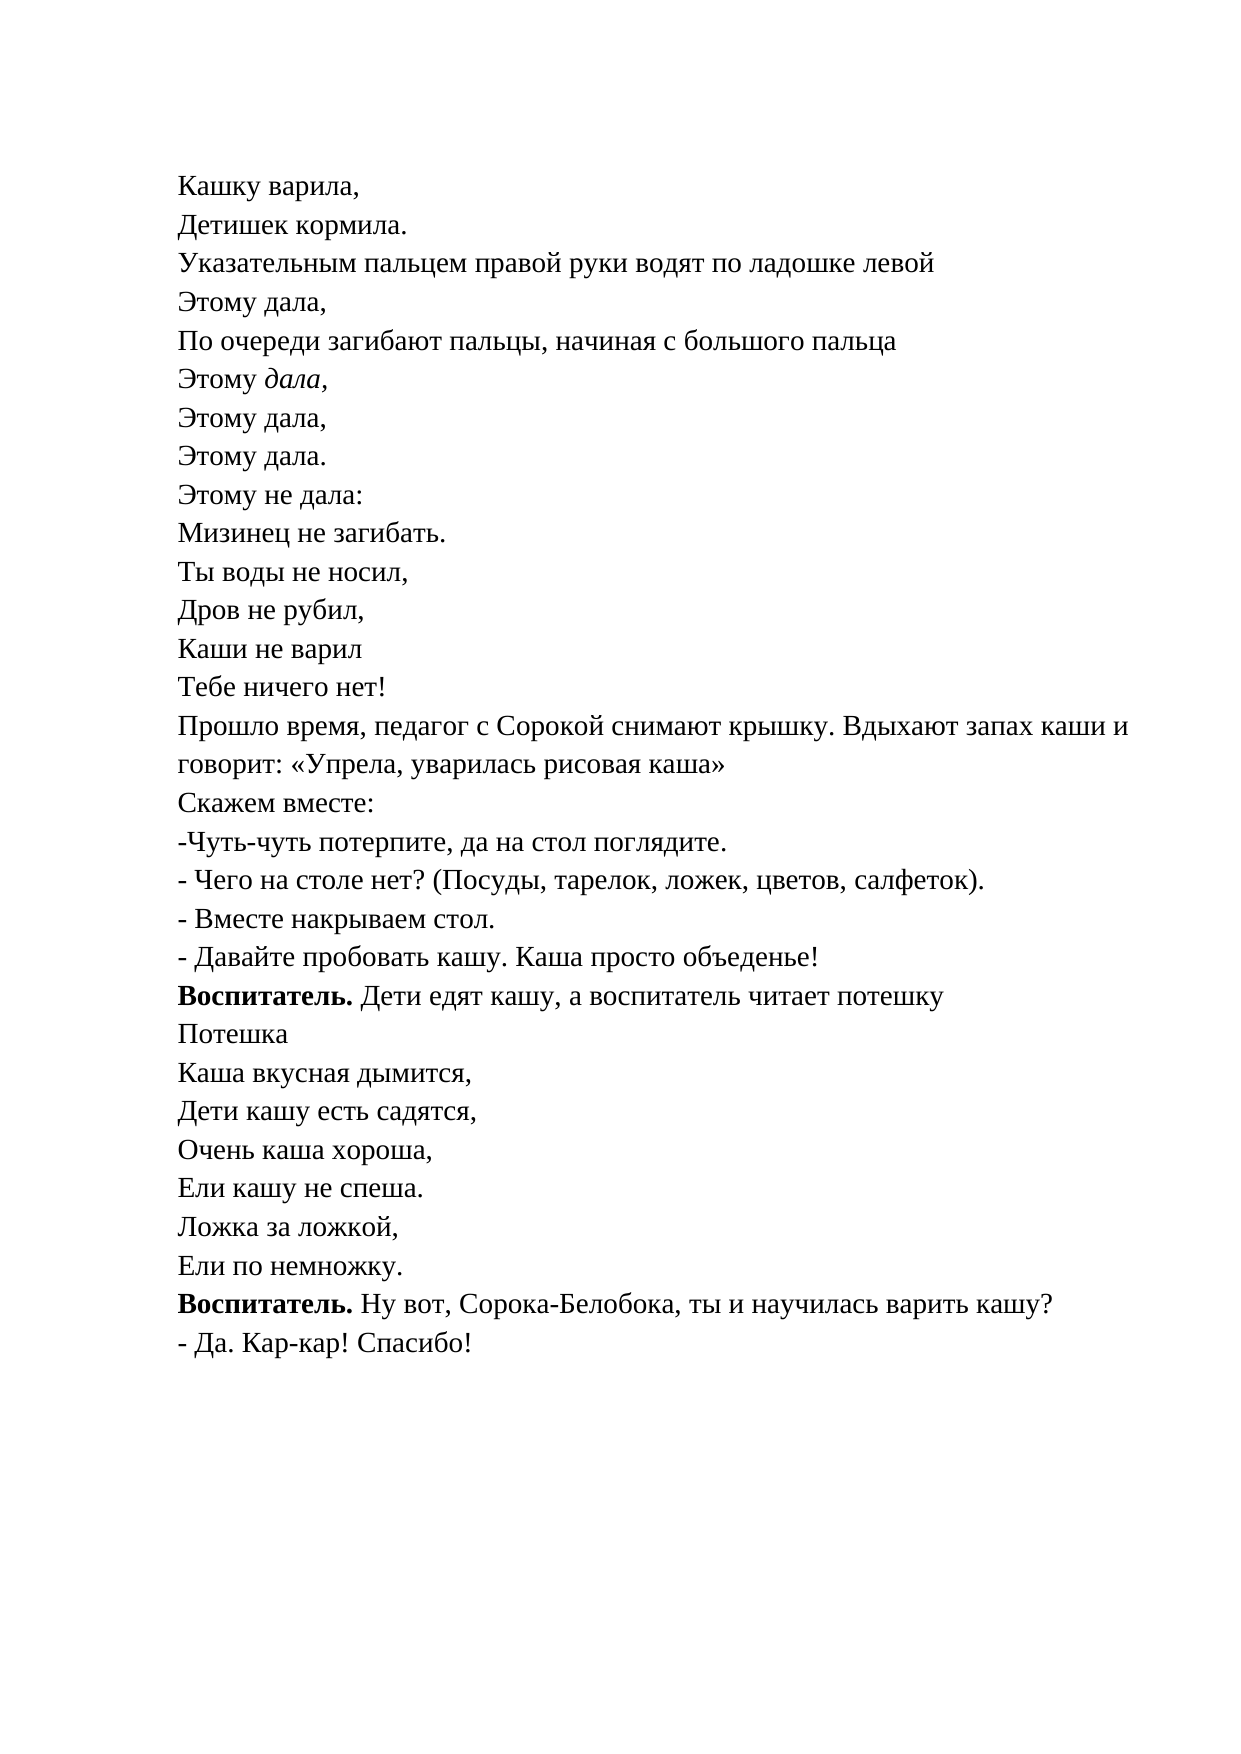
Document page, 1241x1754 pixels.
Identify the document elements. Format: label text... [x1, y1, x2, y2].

text Указательным пальцем правой руки водят по ладошке левой [177, 246, 1152, 279]
text Ели по немножку. [177, 1248, 1152, 1281]
text Ложка за ложкой, [177, 1209, 1152, 1243]
text Ты воды не носил, [177, 554, 1152, 587]
text Дети кашу есть садятся, [177, 1093, 1152, 1127]
text - Чего на столе нет? (Посуды, тарелок, ложек, цветов, салфеток). [177, 862, 1152, 896]
text Тебе ничего нет! [177, 669, 1152, 703]
text Каша вкусная дымится, [177, 1055, 1152, 1088]
text Дров не рубил, [177, 592, 1152, 626]
text Этому дала, [177, 400, 1152, 433]
text Детишек кормила. [177, 207, 1152, 241]
text Ели кашу не спеша. [177, 1171, 1152, 1204]
text Этому дала, [177, 361, 1152, 395]
text - Давайте пробовать кашу. Каша просто объеденье! [177, 939, 1152, 973]
text Воспитатель. Ну вот, Сорока-Белобока, ты и научилась варить кашу? [177, 1286, 1152, 1320]
text Воспитатель. Дети едят кашу, а воспитатель читает потешку [177, 978, 1152, 1011]
text Этому дала. [177, 438, 1152, 472]
text Кашку варила, [177, 168, 1152, 202]
text По очереди загибают пальцы, начиная с большого пальца [177, 323, 1152, 356]
text - Вместе накрываем стол. [177, 901, 1152, 934]
text Каши не варил [177, 631, 1152, 664]
text - Да. Кар-кар! Спасибо! [177, 1325, 1152, 1358]
text Этому не дала: [177, 477, 1152, 510]
text -Чуть-чуть потерпите, да на стол поглядите. [177, 824, 1152, 857]
text Прошло время, педагог с Сорокой снимают крышку. Вдыхают запах каши и говорит: «Упрела, уварилась рисовая каша» [177, 708, 1152, 780]
text Очень каша хороша, [177, 1132, 1152, 1166]
text Потешка [177, 1016, 1152, 1050]
text Этому дала, [177, 284, 1152, 318]
text Мизинец не загибать. [177, 515, 1152, 549]
text Скажем вместе: [177, 785, 1152, 819]
